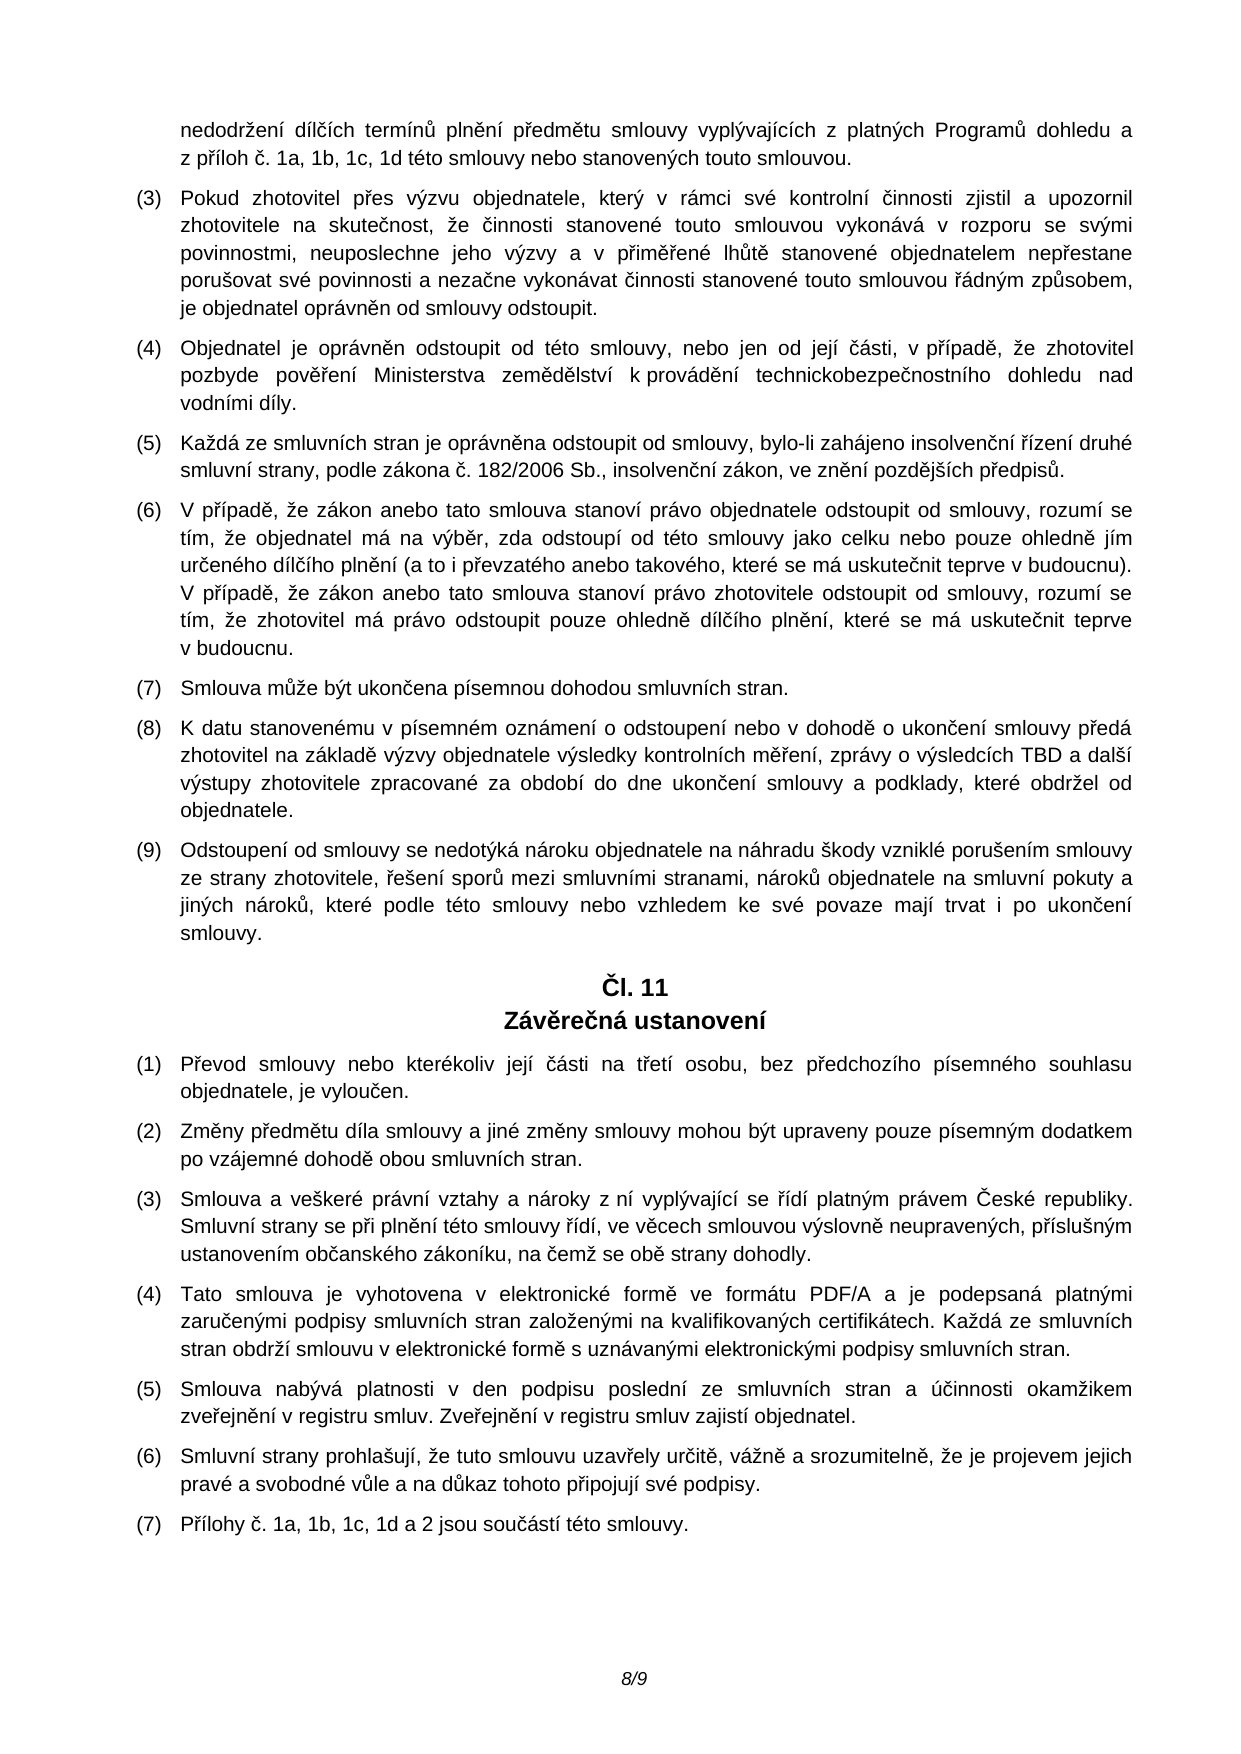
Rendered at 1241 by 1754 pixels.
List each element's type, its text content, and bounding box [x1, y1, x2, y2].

list Smluvní strany prohlašují, že tuto smlouvu uzavřely určitě, vážně a srozumitelně, že je projevem jejich pravé a svobodné vůle a na důkaz tohoto připojují své podpisy. [136, 1444, 1134, 1496]
subtitle Čl. 11 [136, 973, 1134, 1002]
list Přílohy č. 1a, 1b, 1c, 1d a 2 jsou součástí této smlouvy. [136, 1512, 1134, 1536]
list K datu stanovenému v písemném oznámení o odstoupení nebo v dohodě o ukončení smlouvy předá zhotovitel na základě výzvy objednatele výsledky kontrolních měření, zprávy o výsledcích TBD a další výstupy zhotovitele zpracované za období do dne ukončení smlouvy a podklady, které obdržel od objednatele. [136, 716, 1134, 822]
list Smlouva a veškeré právní vztahy a nároky z ní vyplývající se řídí platným právem České republiky. Smluvní strany se při plnění této smlouvy řídí, ve věcech smlouvou výslovně neupravených, příslušným ustanovením občanského zákoníku, na čemž se obě strany dohodly. [136, 1187, 1134, 1266]
list Každá ze smluvních stran je oprávněna odstoupit od smlouvy, bylo-li zahájeno insolvenční řízení druhé smluvní strany, podle zákona č. 182/2006 Sb., insolvenční zákon, ve znění pozdějších předpisů. [136, 431, 1134, 482]
list Smlouva nabývá platnosti v den podpisu poslední ze smluvních stran a účinnosti okamžikem zveřejnění v registru smluv. Zveřejnění v registru smluv zajistí objednatel. [136, 1377, 1134, 1428]
list Odstoupení od smlouvy se nedotýká nároku objednatele na náhradu škody vzniklé porušením smlouvy ze strany zhotovitele, řešení sporů mezi smluvními stranami, nároků objednatele na smluvní pokuty a jiných nároků, které podle této smlouvy nebo vzhledem ke své povaze mají trvat i po ukončení smlouvy. [136, 838, 1134, 944]
list Změny předmětu díla smlouvy a jiné změny smlouvy mohou být upraveny pouze písemným dodatkem po vzájemné dohodě obou smluvních stran. [136, 1119, 1134, 1171]
subtitle Závěrečná ustanovení [136, 1006, 1134, 1035]
list Smlouva může být ukončena písemnou dohodou smluvních stran. [136, 676, 1134, 699]
list V případě, že zákon anebo tato smlouva stanoví právo objednatele odstoupit od smlouvy, rozumí se tím, že objednatel má na výběr, zda odstoupí od této smlouvy jako celku nebo pouze ohledně jím určeného dílčího plnění (a to i převzatého anebo takového, které se má uskutečnit teprve v budoucnu). V případě, že zákon anebo tato smlouva stanoví právo zhotovitele odstoupit od smlouvy, rozumí se tím, že zhotovitel má právo odstoupit pouze ohledně dílčího plnění, které se má uskutečnit teprve v budoucnu. [136, 498, 1134, 659]
list Převod smlouvy nebo kterékoliv její části na třetí osobu, bez předchozího písemného souhlasu objednatele, je vyloučen. [136, 1052, 1134, 1103]
list Pokud zhotovitel přes výzvu objednatele, který v rámci své kontrolní činnosti zjistil a upozornil zhotovitele na skutečnost, že činnosti stanovené touto smlouvou vykonává v rozporu se svými povinnostmi, neuposlechne jeho výzvy a v přiměřené lhůtě stanovené objednatelem nepřestane porušovat své povinnosti a nezačne vykonávat činnosti stanovené touto smlouvou řádným způsobem, je objednatel oprávněn od smlouvy odstoupit. [136, 186, 1134, 319]
list Tato smlouva je vyhotovena v elektronické formě ve formátu PDF/A a je podepsaná platnými zaručenými podpisy smluvních stran založenými na kvalifikovaných certifikátech. Každá ze smluvních stran obdrží smlouvu v elektronické formě s uznávanými elektronickými podpisy smluvních stran. [136, 1282, 1134, 1361]
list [136, 118, 1134, 169]
list Objednatel je oprávněn odstoupit od této smlouvy, nebo jen od její části, v případě, že zhotovitel pozbyde pověření Ministerstva zemědělství k provádění technickobezpečnostního dohledu nad vodními díly. [136, 336, 1134, 414]
